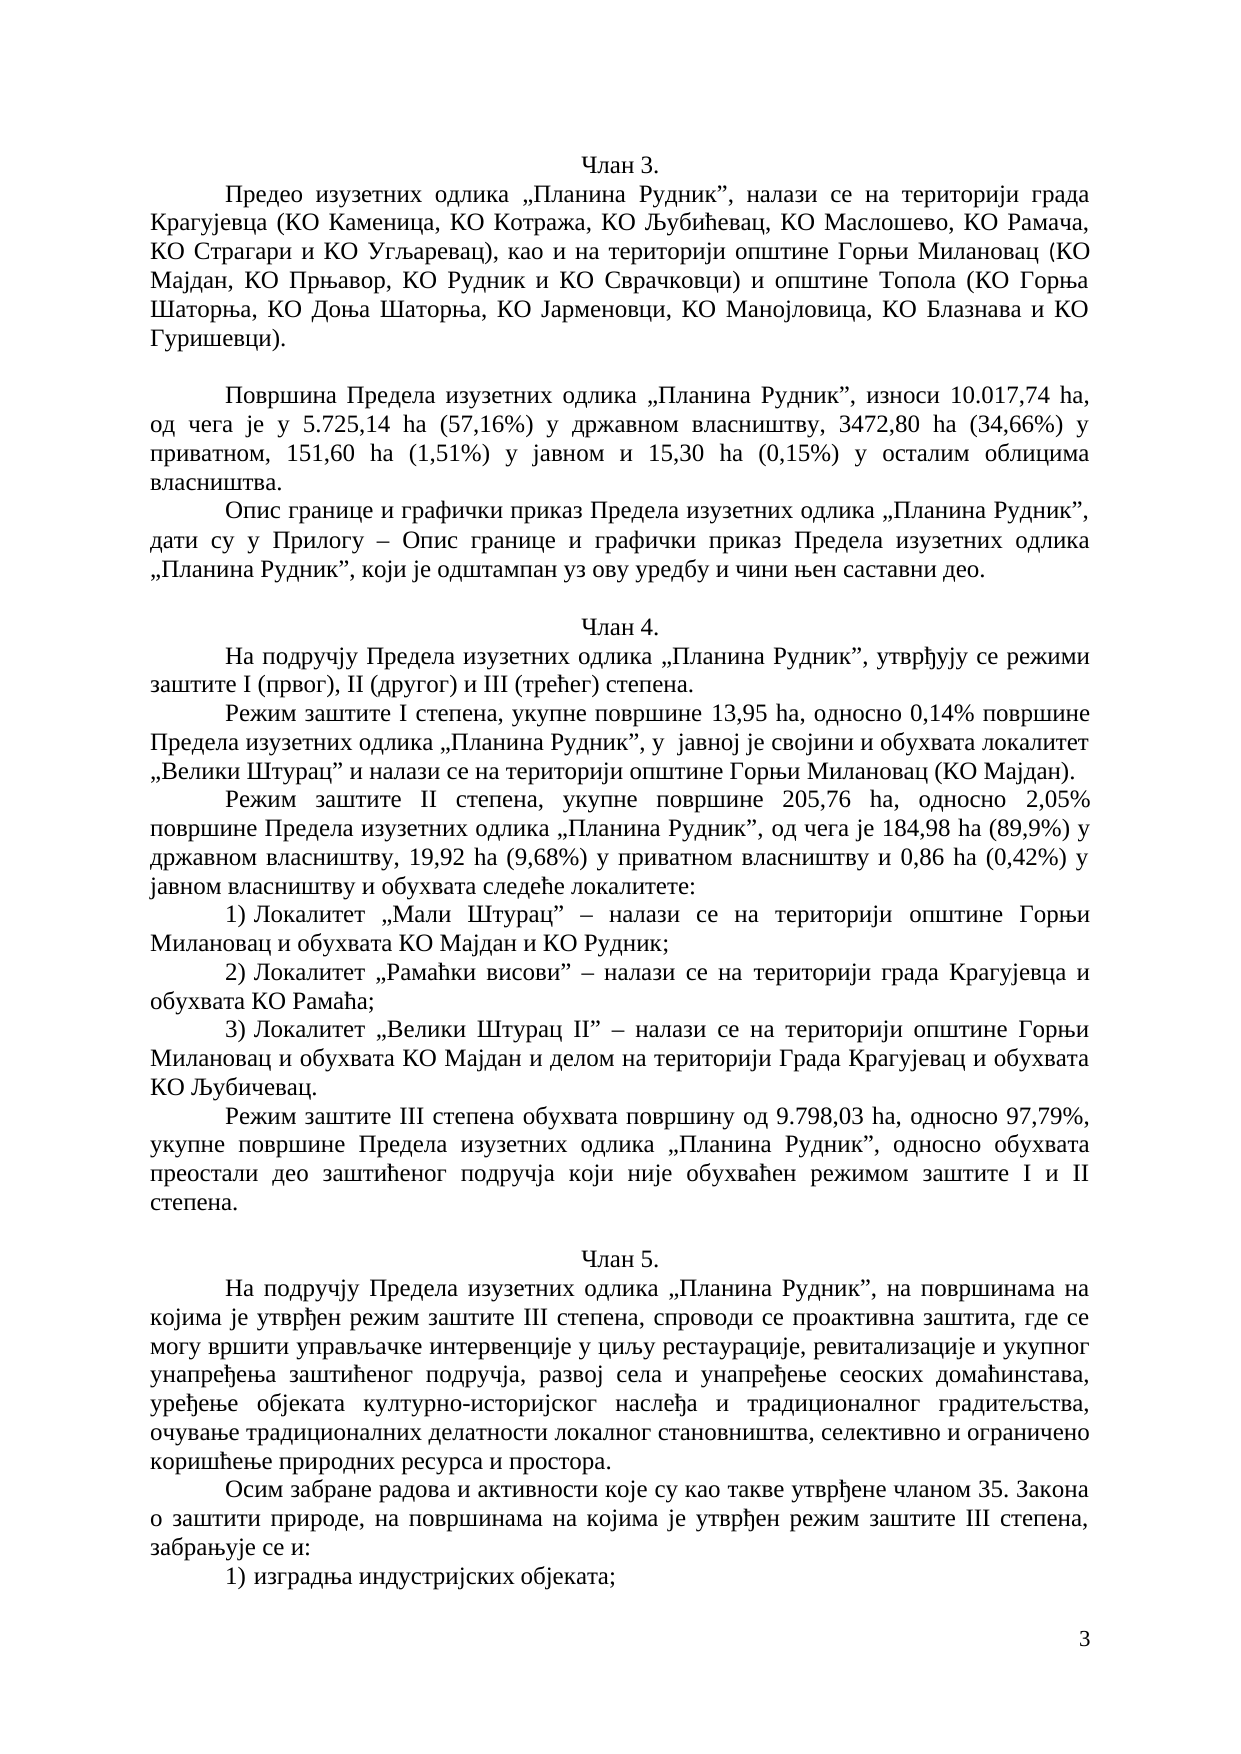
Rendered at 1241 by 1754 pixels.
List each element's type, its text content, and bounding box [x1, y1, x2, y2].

text Површина Предела изузетних одлика „Планина Рудникˮ, износи 10.017,74 hа, од чега је у 5.725,14 hа (57,16%) у државном власништву, 3472,80 hа (34,66%) у приватном, 151,60 hа (1,51%) у јавном и 15,30 hа (0,15%) у осталим облицима власништва. [150, 380, 1090, 495]
list Локалитет „Мали Штурац” – налази се на територији општине Горњи Милановац и обухвата КО Мајдан и КО Рудник; [150, 899, 1090, 957]
text Осим забране радова и активности које су као такве утврђене чланом 35. Закона о заштити природе, на површинама на којима је утврђен режим заштите III степена, забрањује се и: [150, 1474, 1090, 1561]
list Локалитет „Велики Штурац II” – налази се на територији општине Горњи Милановац и обухвата КО Мајдан и делом на територији Града Крагујевац и обухвата КО Љубичевац. [150, 1014, 1090, 1101]
text Опис границе и графички приказ Предела изузетних одлика „Планина Рудникˮ, дати су у Прилогу – Опис границе и графички приказ Предела изузетних одлика „Планина Рудникˮ, који је одштампан уз ову уредбу и чини њен саставни део. [150, 495, 1090, 583]
text На подручју Предела изузетних одлика „Планина Рудникˮ, на површинама на којима је утврђен режим заштите III степена, спроводи се проактивна заштита, где се могу вршити управљачке интервенције у циљу рестаурације, ревитализације и укупног унапређења заштићеног подручја, развој села и унапређење сеоских домаћинстава, уређење објеката културно-историјског наслеђа и традиционалног градитељства, очување традиционалних делатности локалног становништва, селективно и ограничено коришћење природних ресурса и простора. [150, 1273, 1090, 1474]
text Предео изузетних одлика „Планина Рудникˮ, налази се на територији града Крагујевца (КО Каменица, КО Котража, КО Љубићевац, КО Маслошево, КО Рамача, КО Страгари и КО Угљаревац), као и на територији општине Горњи Милановац (КО Мајдан, КО Прњавор, КО Рудник и КО Сврачковци) и општине Топола (КО Горња Шаторња, КО Доња Шаторња, КО Јарменовци, КО Манојловица, КО Блазнава и КО Гуришевци). [150, 179, 1090, 352]
list Локалитет „Рамаћки висови” – налази се на територији града Крагујевца и обухвата КО Рамаћа; [150, 957, 1090, 1014]
text Члан 4. [150, 612, 1090, 641]
text Члан 5. [150, 1244, 1090, 1273]
text Режим заштите I степена, укупне површине 13,95 ha, односно 0,14% површине Предела изузетних одлика „Планина Рудникˮ, у јавној је својини и обухвата локалитет „Велики Штурацˮ и налази се на територији општине Горњи Милановац (КО Мајдан). [150, 698, 1090, 784]
text Члан 3. [150, 150, 1090, 179]
text Режим заштите II степена, укупне површине 205,76 hа, односно 2,05% површине Предела изузетних одлика „Планина Рудникˮ, од чега је 184,98 hа (89,9%) у државном власништву, 19,92 hа (9,68%) у приватном власништву и 0,86 hа (0,42%) у јавном власништву и обухвата следеће локалитете: [150, 784, 1090, 899]
text На подручју Предела изузетних одлика „Планина Рудникˮ, утврђују се режими заштите I (првог), II (другог) и III (трећег) степена. [150, 641, 1090, 698]
text Режим заштите III степена обухвата површину од 9.798,03 ha, односно 97,79%, укупне површине Предела изузетних одлика „Планина Рудникˮ, односно обухвата преостали део заштићеног подручја који није обухваћен режимом заштите I и II степена. [150, 1101, 1090, 1216]
list изградња индустријских објеката; [150, 1561, 1090, 1589]
